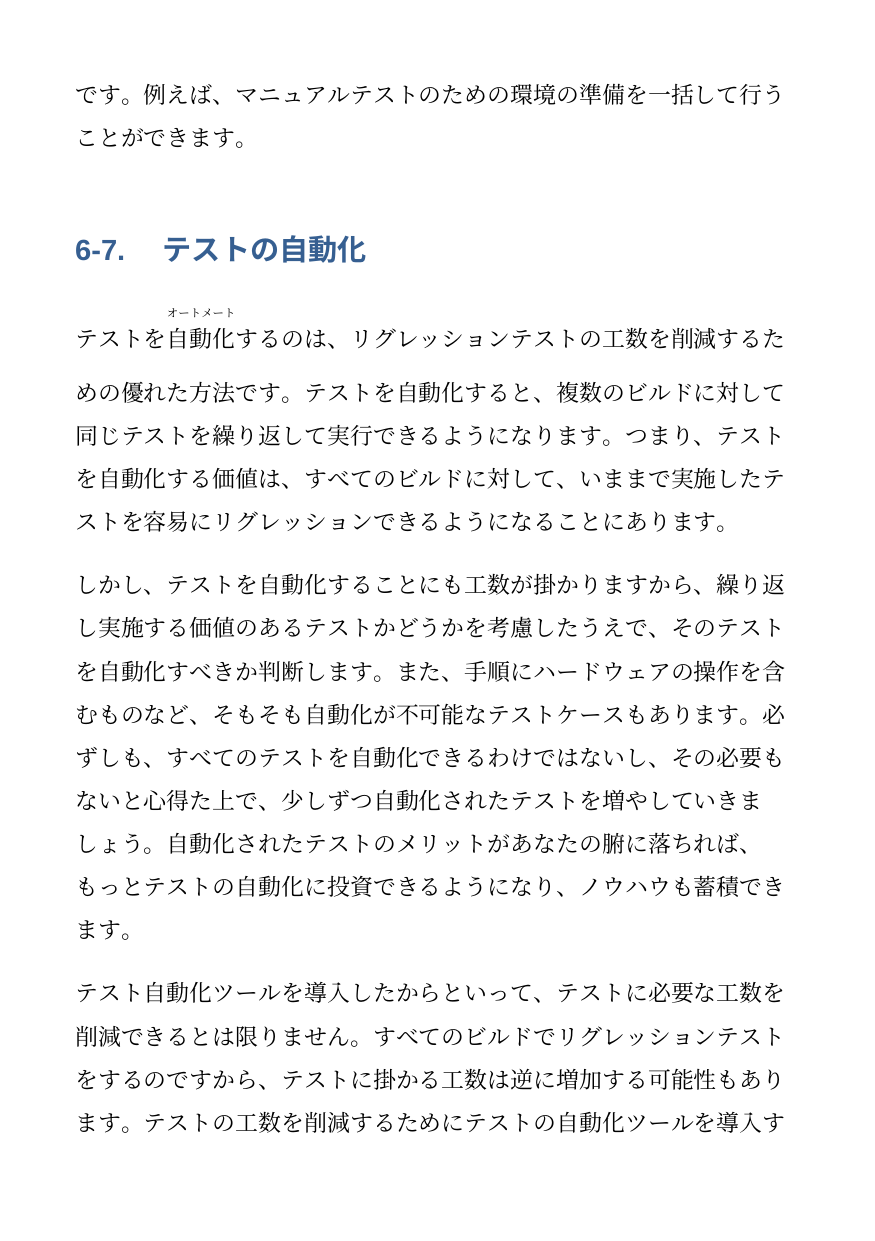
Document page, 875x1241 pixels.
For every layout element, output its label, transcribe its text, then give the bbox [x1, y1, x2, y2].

text テストをするのは、リグレッションテストの工数を削減するための優れた方法です。テストを自動化すると、複数のビルドに対して同じテストを繰り返して実行できるようになります。つまり、テストを自動化する価値は、すべてのビルドに対して、いままで実施したテストを容易にリグレッションできるようになることにあります。 [75, 292, 799, 539]
text しかし、テストを自動化することにも工数が掛かりますから、繰り返し実施する価値のあるテストかどうかを考慮したうえで、そのテストを自動化すべきか判断します。また、手順にハードウェアの操作を含むものなど、そもそも自動化が不可能なテストケースもあります。必ずしも、すべてのテストを自動化できるわけではないし、その必要もないと心得た上で、少しずつ自動化されたテストを増やしていきましょう。自動化されたテストのメリットがあなたの腑に落ちれば、もっとテストの自動化に投資できるようになり、ノウハウも蓄積できます。 [75, 565, 799, 947]
subtitle テストの自動化 [75, 211, 799, 286]
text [75, 75, 799, 156]
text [75, 973, 799, 1140]
